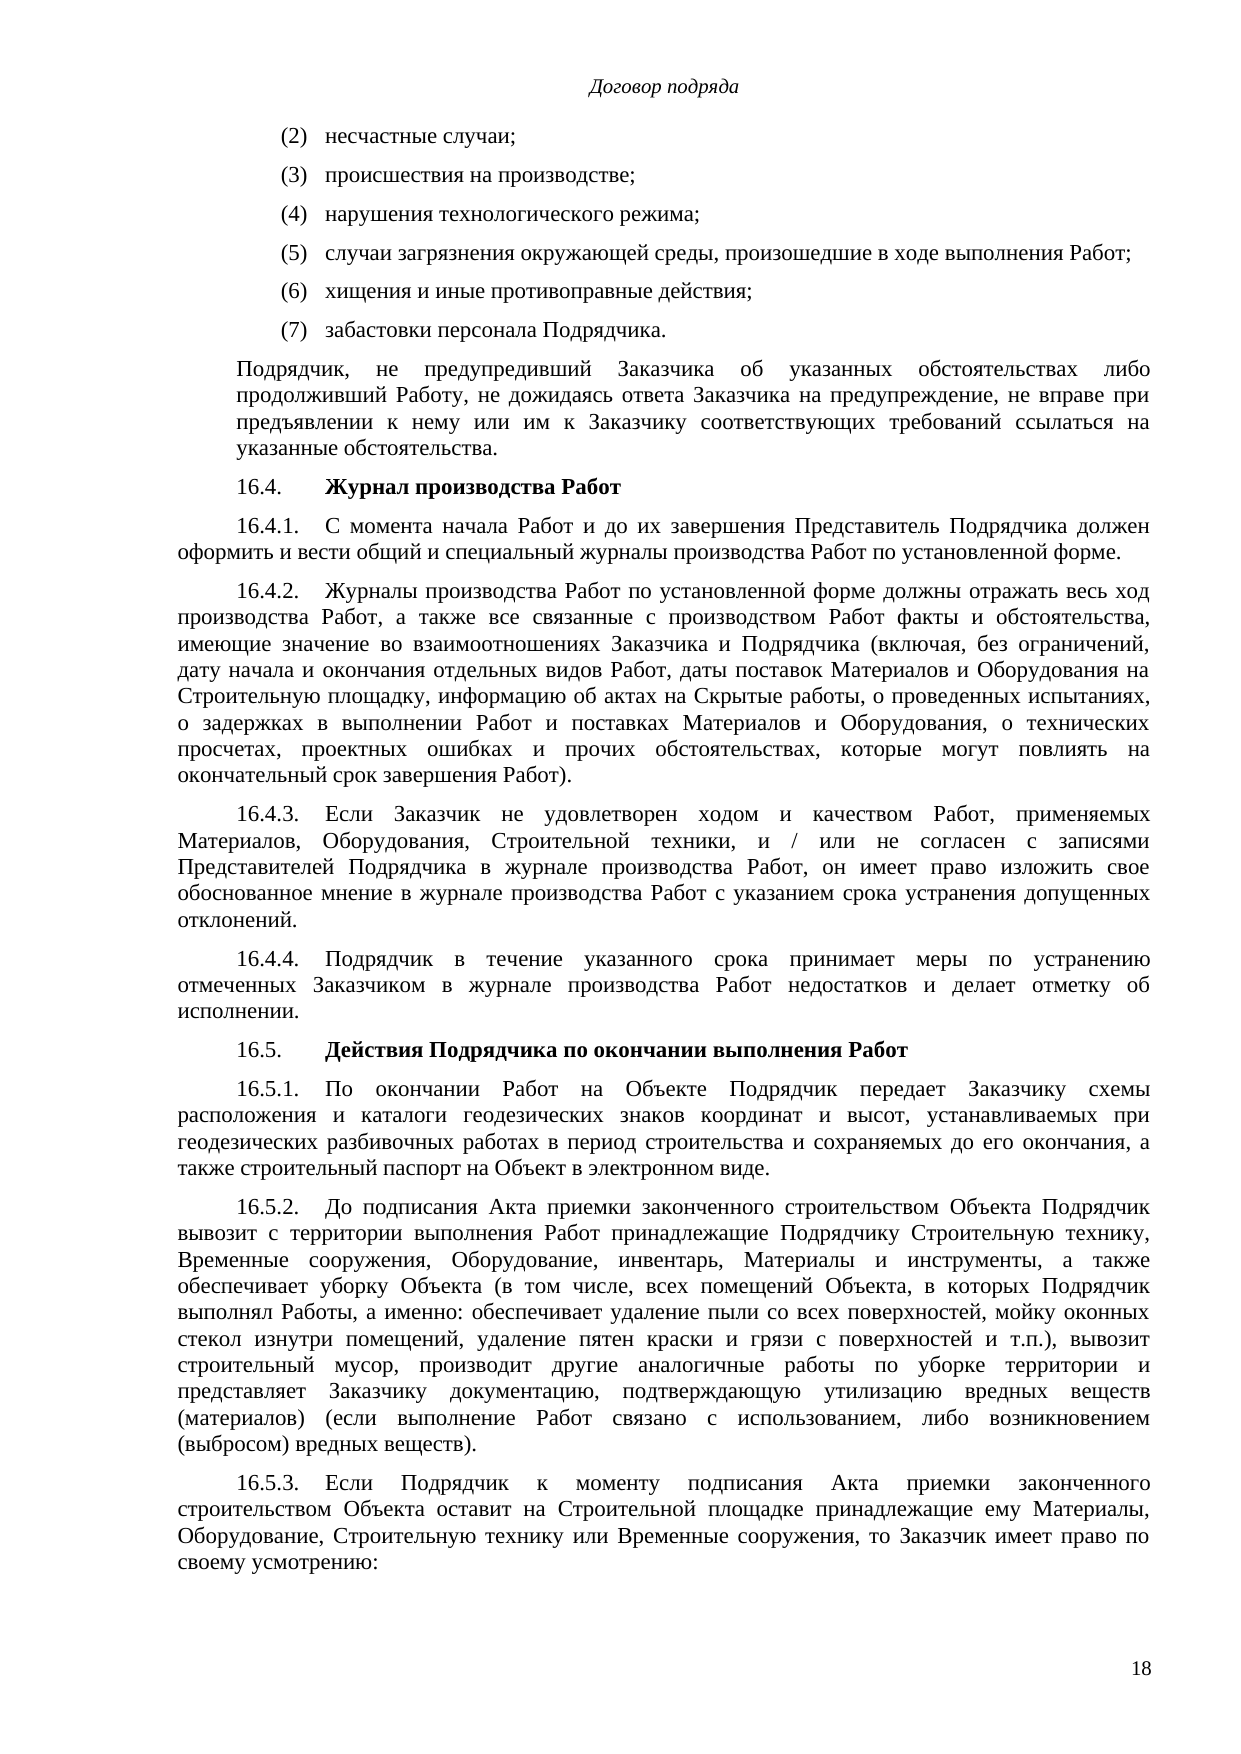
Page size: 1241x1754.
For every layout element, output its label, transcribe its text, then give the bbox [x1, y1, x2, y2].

text С момента начала Работ и до их завершения Представитель Подрядчика должен оформить и вести общий и специальный журналы производства Работ по установленной форме. [177, 512, 1152, 564]
text случаи загрязнения окружающей среды, произошедшие в ходе выполнения Работ; [177, 238, 1152, 265]
text До подписания Акта приемки законченного строительством Объекта Подрядчик вывозит с территории выполнения Работ принадлежащие Подрядчику Строительную технику, Временные сооружения, Оборудование, инвентарь, Материалы и инструменты, а также обеспечивает уборку Объекта (в том числе, всех помещений Объекта, в которых Подрядчик выполнял Работы, а именно: обеспечивает удаление пыли со всех поверхностей, мойку оконных стекол изнутри помещений, удаление пятен краски и грязи с поверхностей и т.п.), вывозит строительный мусор, производит другие аналогичные работы по уборке территории и представляет Заказчику документацию, подтверждающую утилизацию вредных веществ (материалов) (если выполнение Работ связано с использованием, либо возникновением (выбросом) вредных веществ). [177, 1193, 1152, 1457]
text Если Подрядчик к моменту подписания Акта приемки законченного строительством Объекта оставит на Строительной площадке принадлежащие ему Материалы, Оборудование, Строительную технику или Временные сооружения, то Заказчик имеет право по своему усмотрению: [177, 1469, 1152, 1574]
text нарушения технологического режима; [177, 200, 1152, 226]
text Действия Подрядчика по окончании выполнения Работ [177, 1036, 1152, 1063]
text Если Заказчик не удовлетворен ходом и качеством Работ, применяемых Материалов, Оборудования, Строительной техники, и / или не согласен с записями Представителей Подрядчика в журнале производства Работ, он имеет право изложить свое обоснованное мнение в журнале производства Работ с указанием срока устранения допущенных отклонений. [177, 800, 1152, 932]
text несчастные случаи; [177, 122, 1152, 148]
text хищения и иные противоправные действия; [177, 277, 1152, 304]
text Журнал производства Работ [177, 473, 1152, 499]
text По окончании Работ на Объекте Подрядчик передает Заказчику схемы расположения и каталоги геодезических знаков координат и высот, устанавливаемых при геодезических разбивочных работах в период строительства и сохраняемых до его окончания, а также строительный паспорт на Объект в электронном виде. [177, 1075, 1152, 1181]
text происшествия на производстве; [177, 161, 1152, 187]
text забастовки персонала Подрядчика. [177, 316, 1152, 343]
text Подрядчик в течение указанного срока принимает меры по устранению отмеченных Заказчиком в журнале производства Работ недостатков и делает отметку об исполнении. [177, 945, 1152, 1024]
text Журналы производства Работ по установленной форме должны отражать весь ход производства Работ, а также все связанные с производством Работ факты и обстоятельства, имеющие значение во взаимоотношениях Заказчика и Подрядчика (включая, без ограничений, дату начала и окончания отдельных видов Работ, даты поставок Материалов и Оборудования на Строительную площадку, информацию об актах на Скрытые работы, о проведенных испытаниях, о задержках в выполнении Работ и поставках Материалов и Оборудования, о технических просчетах, проектных ошибках и прочих обстоятельствах, которые могут повлиять на окончательный срок завершения Работ). [177, 577, 1152, 788]
list Подрядчик, не предупредивший Заказчика об указанных обстоятельствах либо продолживший Работу, не дожидаясь ответа Заказчика на предупреждение, не вправе при предъявлении к нему или им к Заказчику соответствующих требований ссылаться на указанные обстоятельства. [236, 355, 1152, 461]
